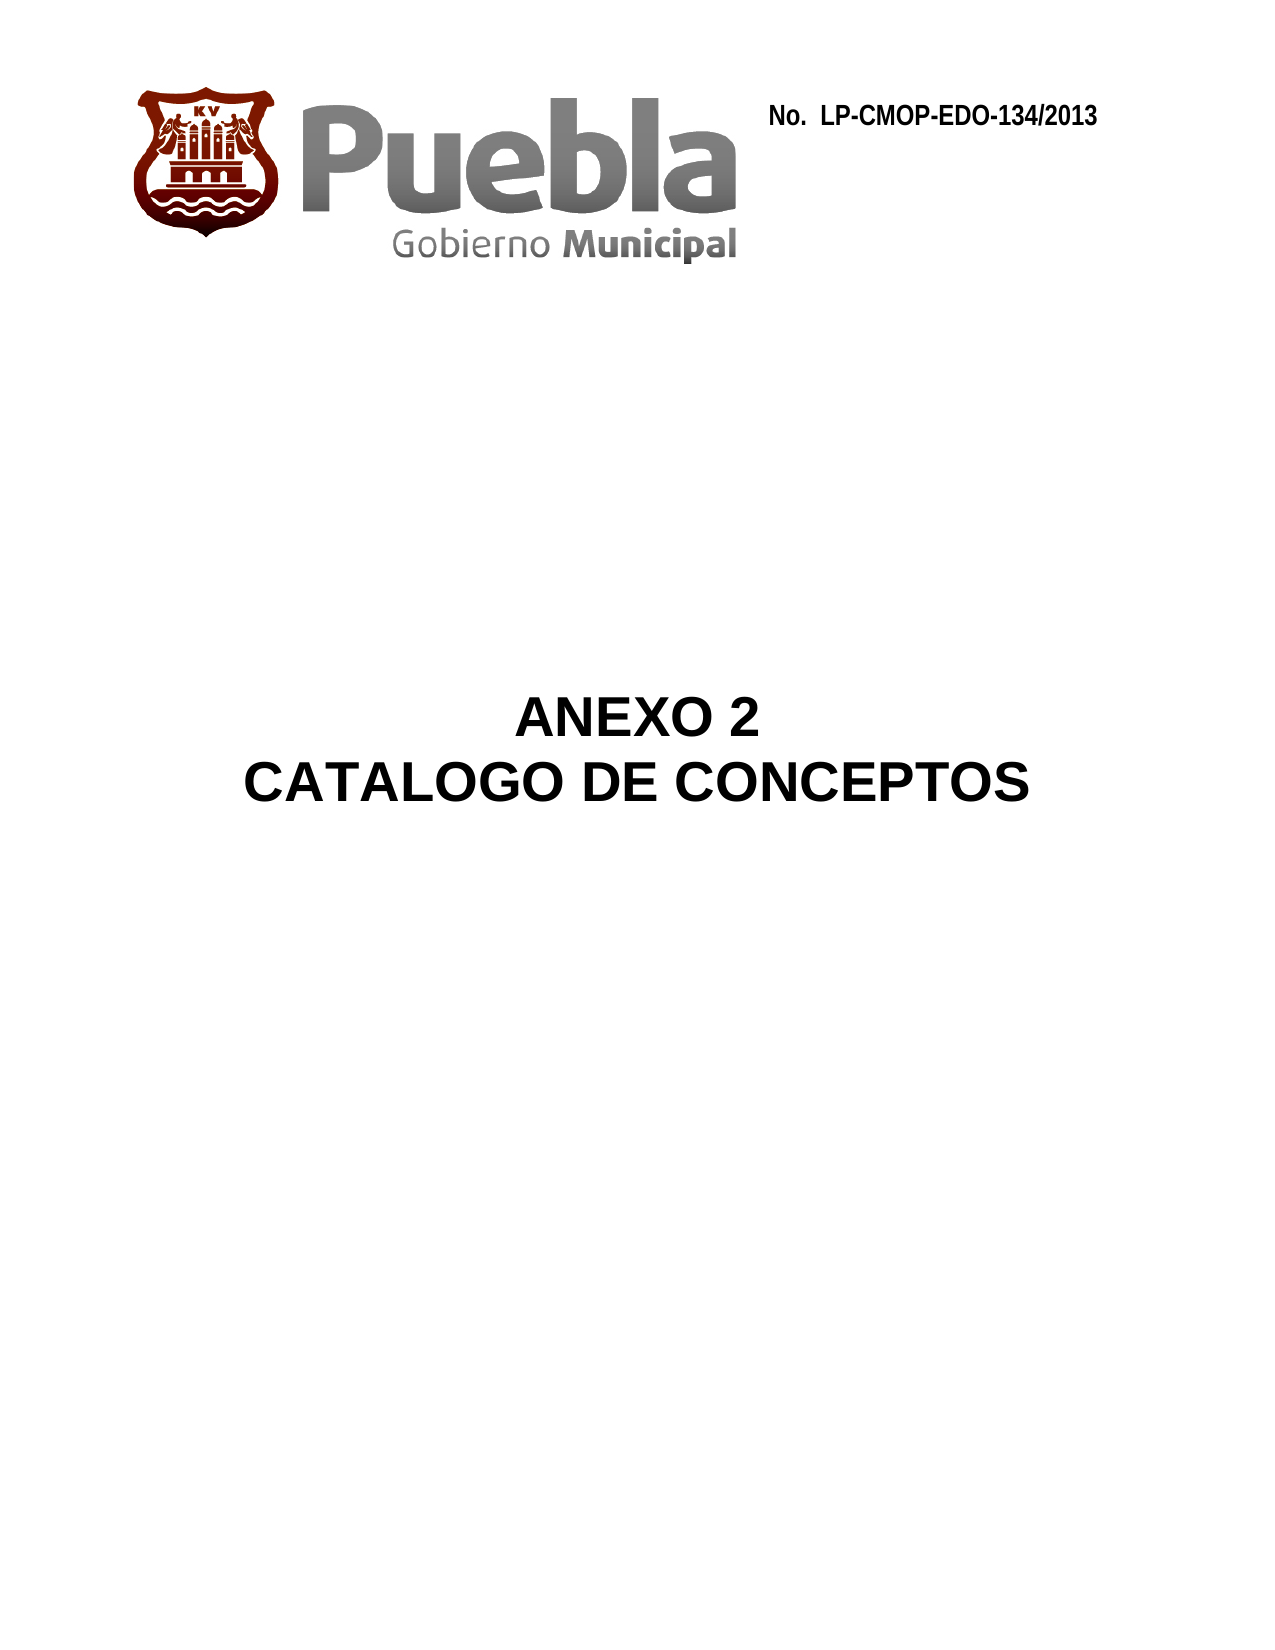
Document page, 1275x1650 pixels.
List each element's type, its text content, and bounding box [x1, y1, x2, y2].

picture [133, 87, 736, 264]
text CATALOGO DE CONCEPTOS [177, 748, 1098, 813]
text ANEXO 2 [177, 683, 1098, 748]
